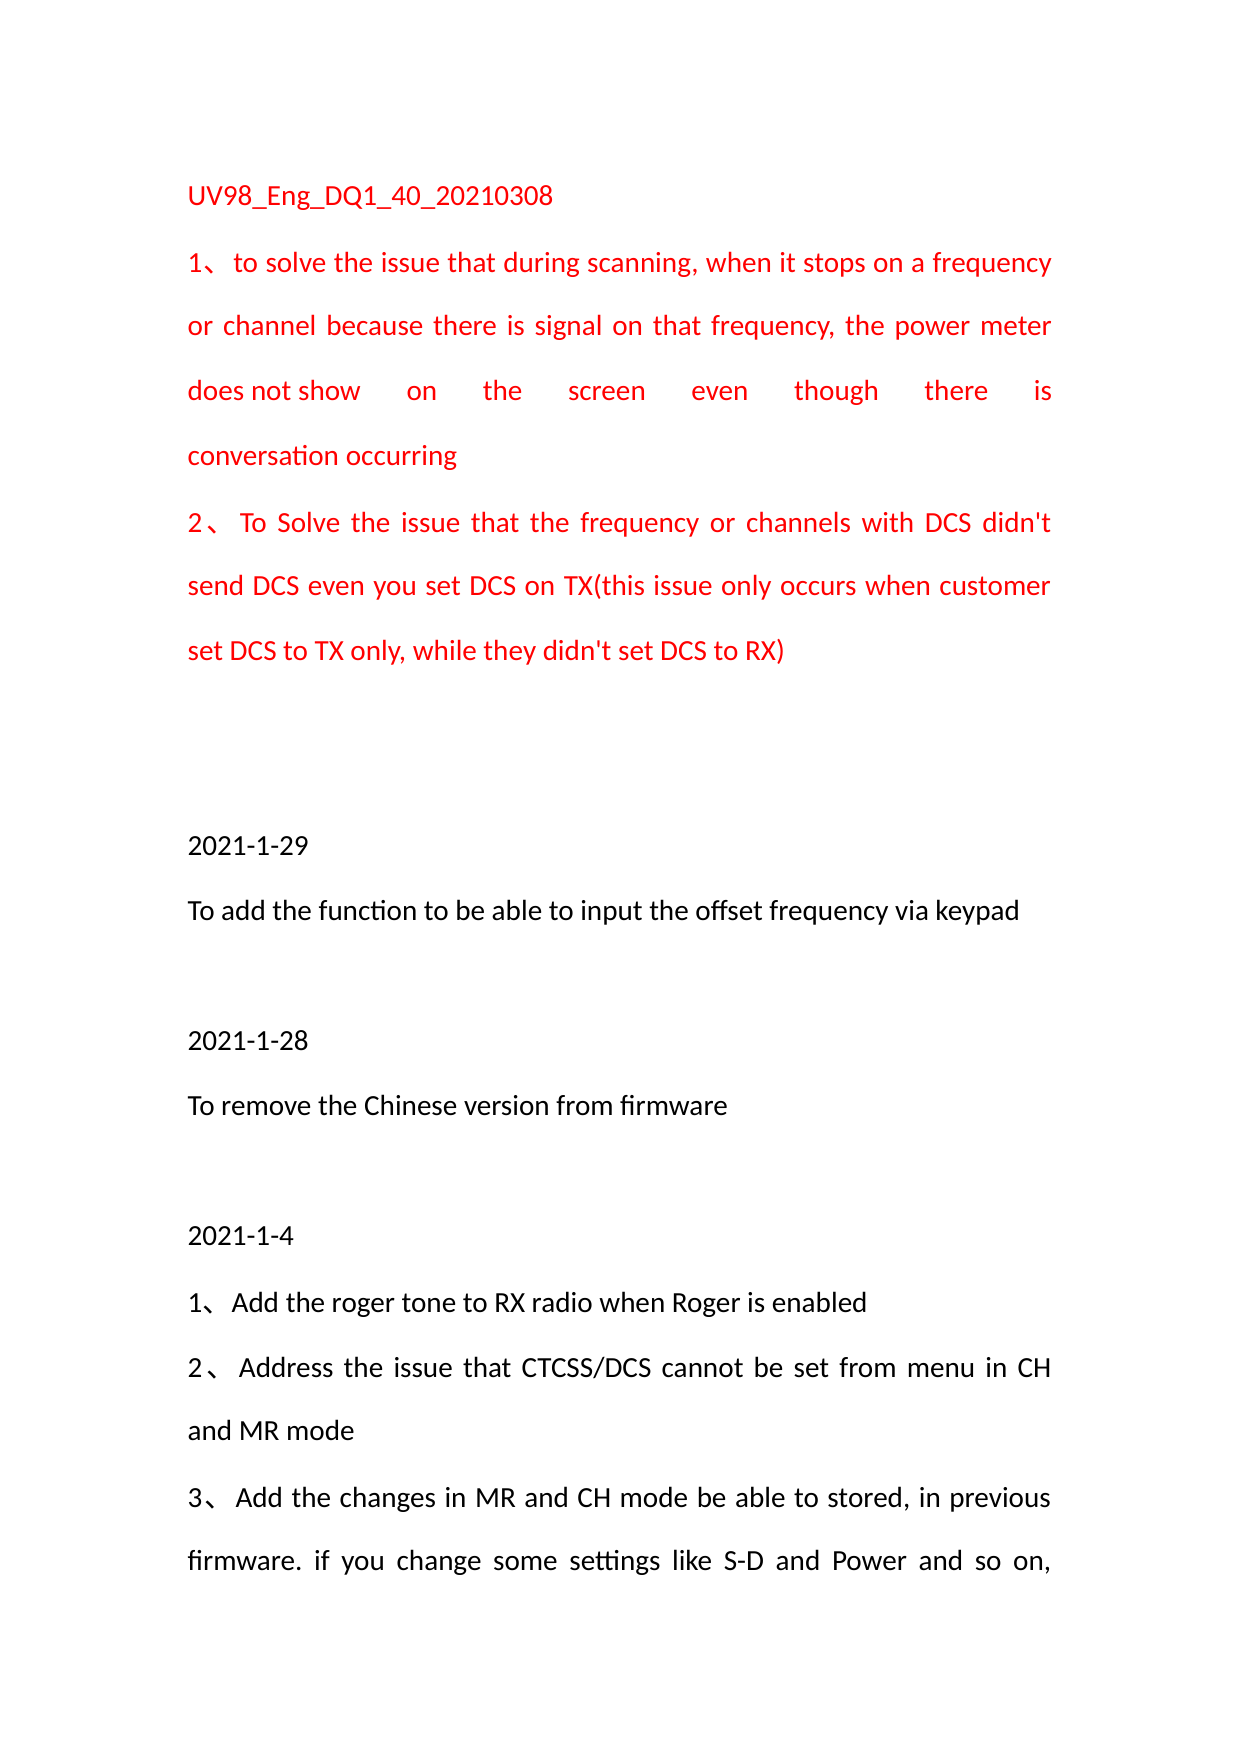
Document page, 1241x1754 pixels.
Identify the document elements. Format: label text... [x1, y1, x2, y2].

text UV98_Eng_DQ1_40_20210308 [187, 162, 1053, 227]
text 2021-1-28 [187, 1007, 1053, 1072]
text 2021-1-29 [187, 812, 1053, 877]
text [187, 1462, 1053, 1592]
text 2、To Solve the issue that the frequency or channels with DCS didn't send DCS even you set DCS on TX(this issue only occurs when customer set DCS to TX only, while they didn't set DCS to RX) [187, 487, 1053, 682]
text 2021-1-4 [187, 1202, 1053, 1267]
text 1、to solve the issue that during scanning, when it stops on a frequency or channel because there is signal on that frequency, the power meter does not show on the screen even though there is conversation occurring [187, 227, 1053, 487]
text To remove the Chinese version from firmware [187, 1072, 1053, 1137]
text 1、Add the roger tone to RX radio when Roger is enabled [187, 1267, 1053, 1332]
text To add the function to be able to input the offset frequency via keypad [187, 877, 1053, 942]
text 2、Address the issue that CTCSS/DCS cannot be set from menu in CH and MR mode [187, 1332, 1053, 1462]
